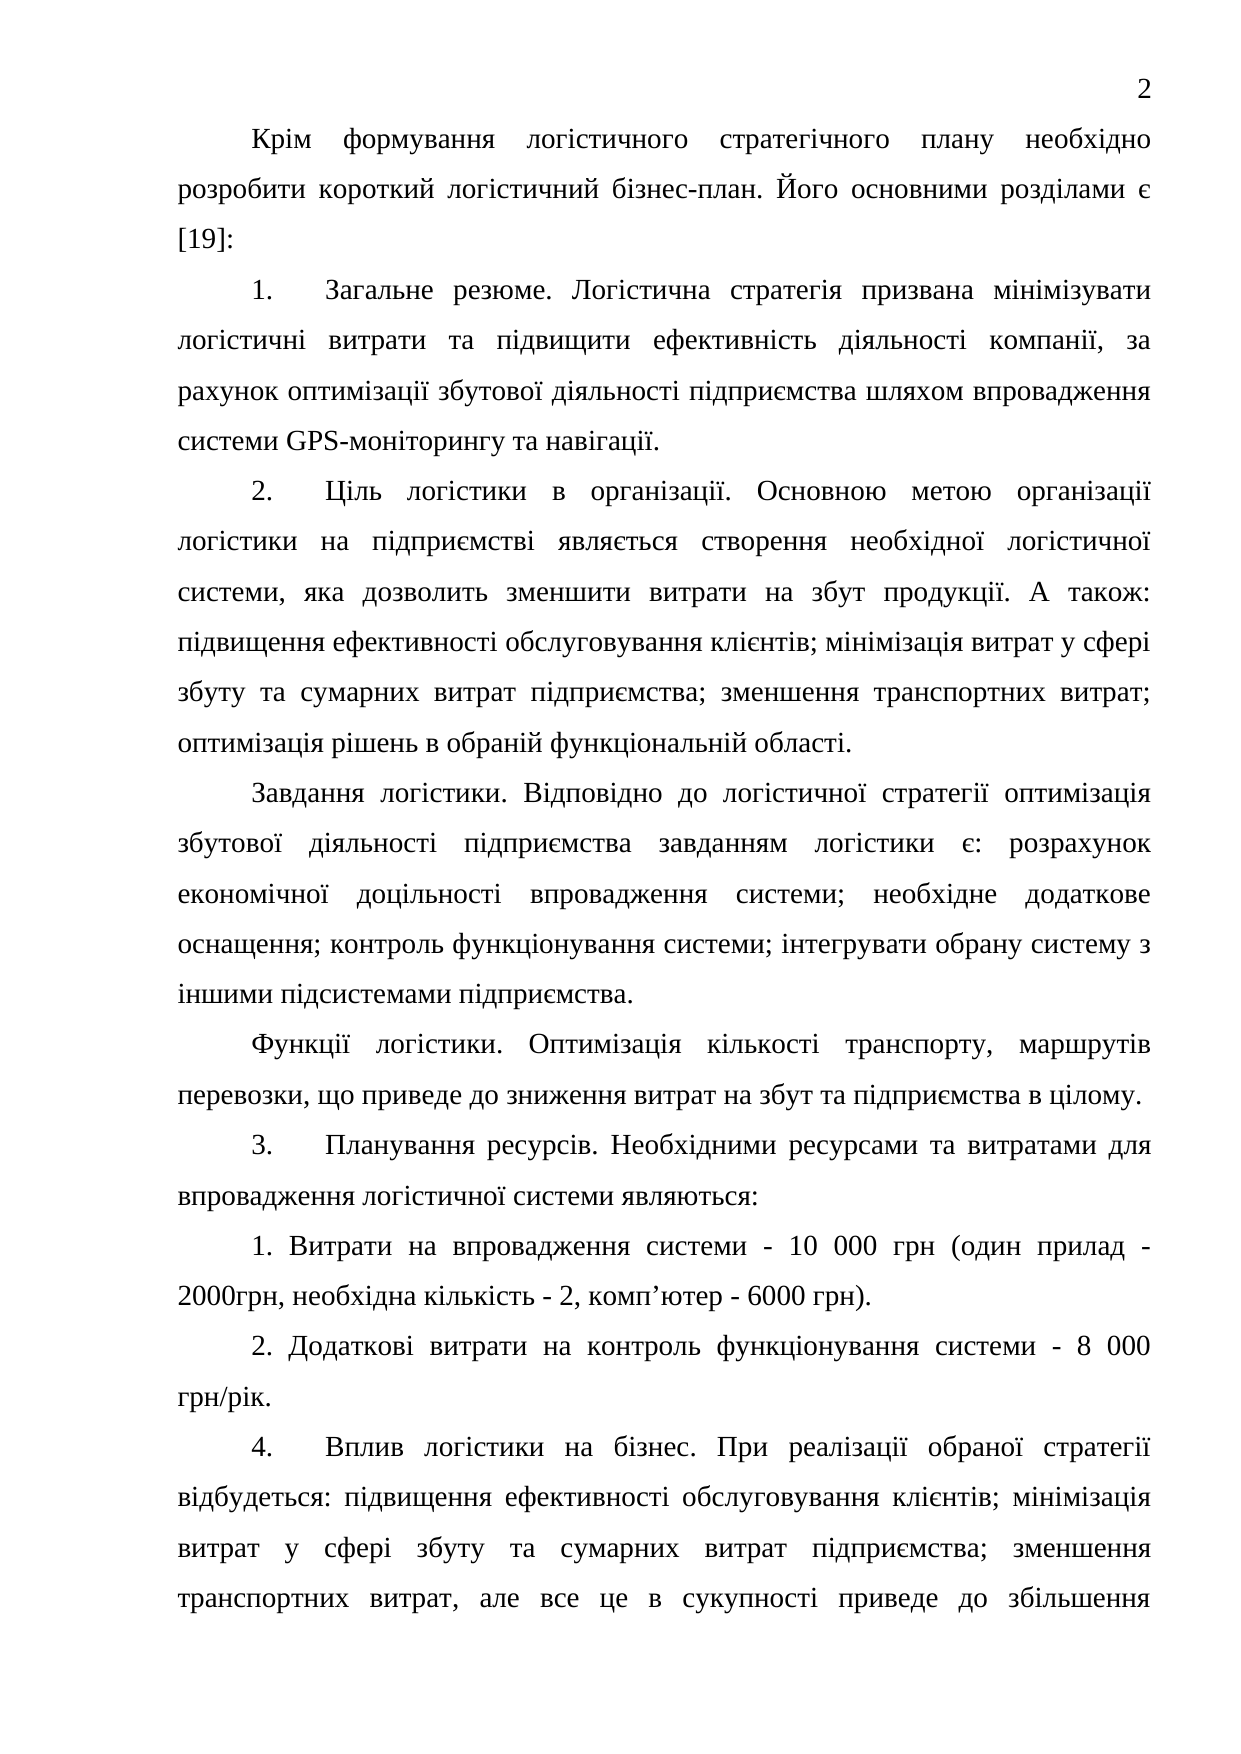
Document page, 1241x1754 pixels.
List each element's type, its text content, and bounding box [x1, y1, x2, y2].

text Крім формування логістичного стратегічного плану необхідно розробити короткий логістичний бізнес-план. Його основними розділами є [19]: [177, 121, 1152, 255]
list Ціль логістики в організації. Основною метою організації логістики на підприємстві являється створення необхідної логістичної системи, яка дозволить зменшити витрати на збут продукції. А також: підвищення ефективності обслуговування клієнтів; мінімізація витрат у сфері збуту та сумарних витрат підприємства; зменшення транспортних витрат; оптимізація рішень в обраній функціональній області. [177, 473, 1152, 758]
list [177, 1429, 1152, 1614]
list Загальне резюме. Логістична стратегія призвана мінімізувати логістичні витрати та підвищити ефективність діяльності компанії, за рахунок оптимізації збутової діяльності підприємства шляхом впровадження системи GPS-моніторингу та навігації. [177, 272, 1152, 456]
list Планування ресурсів. Необхідними ресурсами та витратами для впровадження логістичної системи являються: [177, 1127, 1152, 1211]
text 1. Витрати на впровадження системи - 10 000 грн (один прилад - 2000грн, необхідна кількість - 2, комп’ютер - 6000 грн). [177, 1228, 1152, 1312]
text 2. Додаткові витрати на контроль функціонування системи - 8 000 грн/рік. [177, 1328, 1152, 1412]
text Завдання логістики. Відповідно до логістичної стратегії оптимізація збутової діяльності підприємства завданням логістики є: розрахунок економічної доцільності впровадження системи; необхідне додаткове оснащення; контроль функціонування системи; інтегрувати обрану систему з іншими підсистемами підприємства. [177, 775, 1152, 1010]
text Функції логістики. Оптимізація кількості транспорту, маршрутів перевозки, що приведе до зниження витрат на збут та підприємства в цілому. [177, 1027, 1152, 1111]
